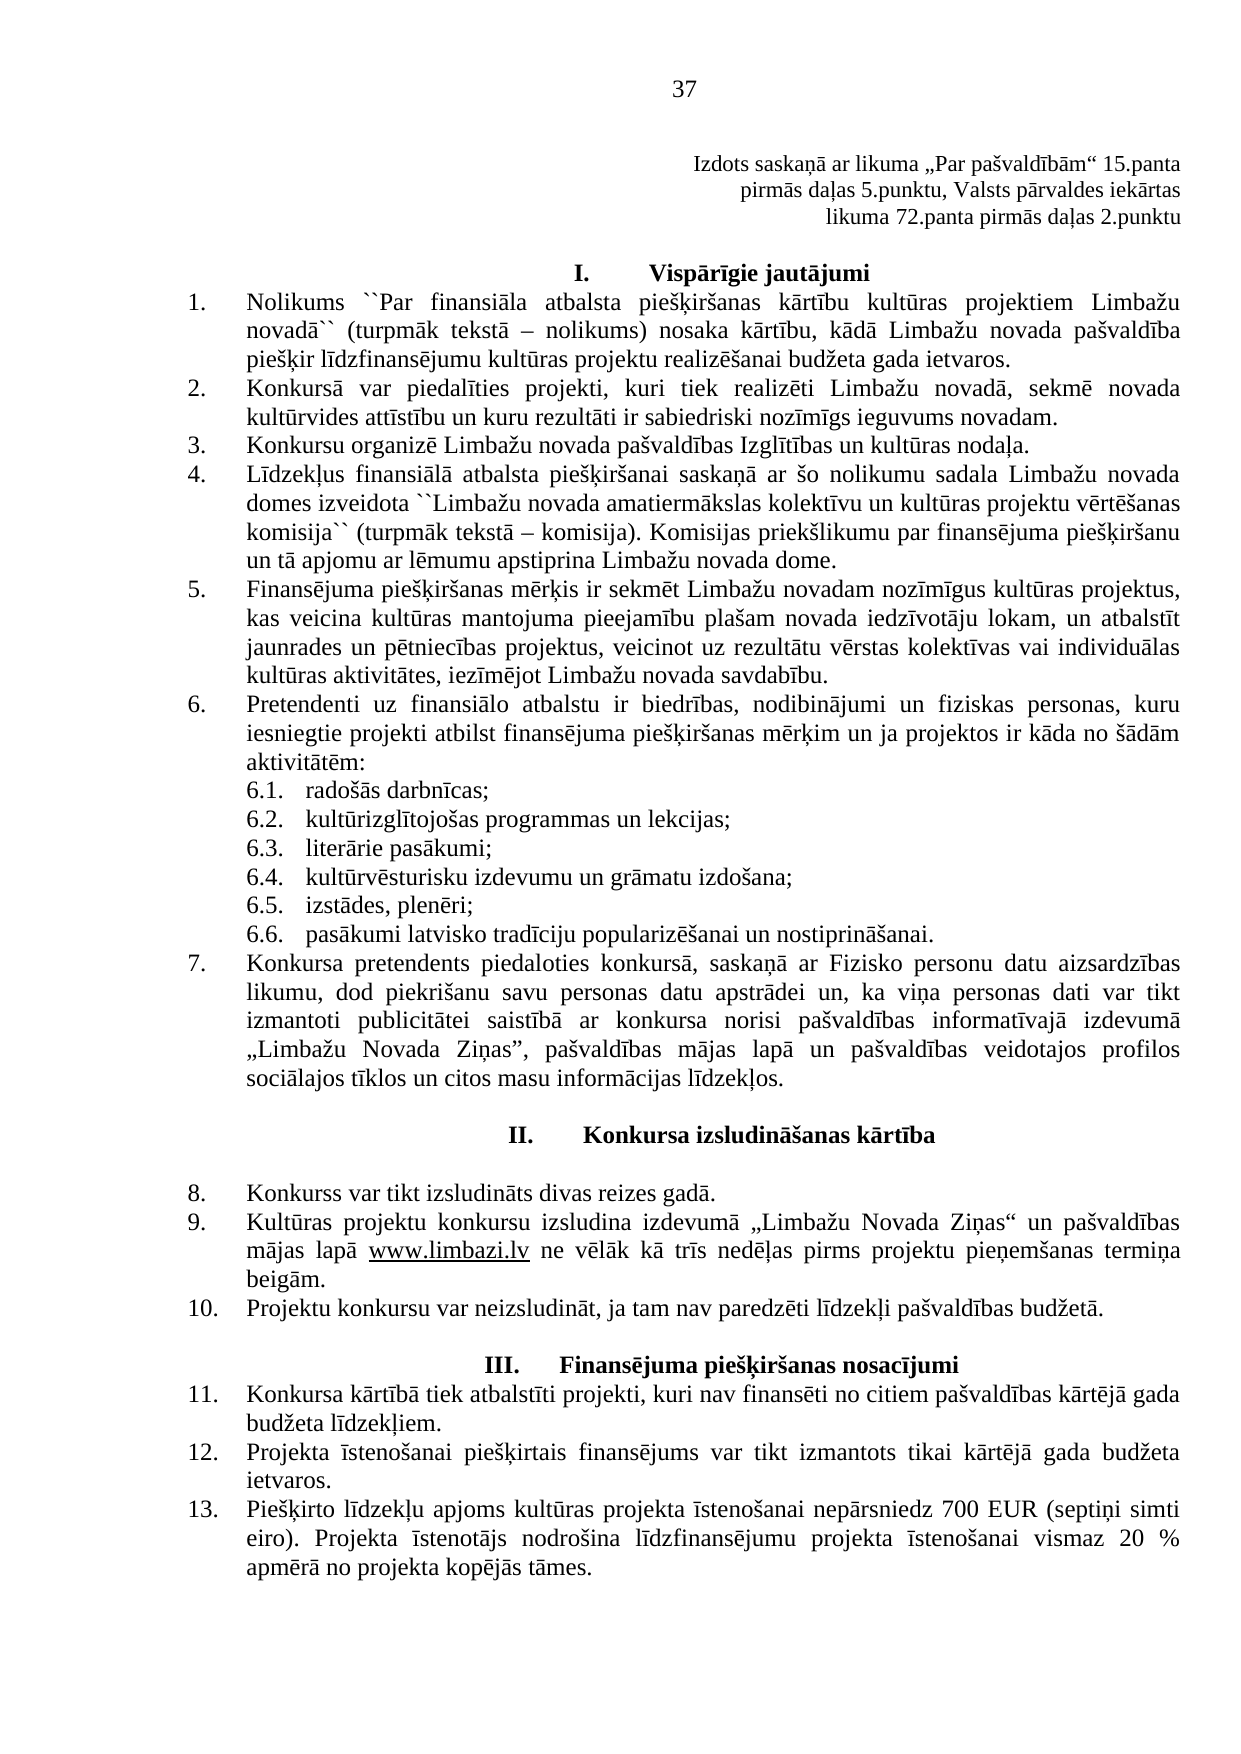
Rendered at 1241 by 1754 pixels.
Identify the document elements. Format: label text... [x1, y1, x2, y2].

list Finansējuma piešķiršanas nosacījumi [262, 1350, 1181, 1379]
list pasākumi latvisko tradīciju popularizēšanai un nostiprināšanai. [246, 919, 1181, 948]
list Nolikums ``Par finansiāla atbalsta piešķiršanas kārtību kultūras projektiem Limbažu novadā`` (turpmāk tekstā – nolikums) nosaka kārtību, kādā Limbažu novada pašvaldība piešķir līdzfinansējumu kultūras projektu realizēšanai budžeta gada ietvaros. [187, 287, 1181, 373]
list Projektu konkursu var neizsludināt, ja tam nav paredzēti līdzekļi pašvaldības budžetā. [187, 1293, 1181, 1322]
list Projekta īstenošanai piešķirtais finansējums var tikt izmantots tikai kārtējā gada budžeta ietvaros. [187, 1437, 1181, 1494]
text likuma 72.panta pirmās daļas 2.punktu [487, 203, 1181, 229]
list izstādes, plenēri; [246, 890, 1181, 919]
list literārie pasākumi; [246, 833, 1181, 862]
list Piešķirto līdzekļu apjoms kultūras projekta īstenošanai nepārsniedz 700 EUR (septiņi simti eiro). Projekta īstenotājs nodrošina līdzfinansējumu projekta īstenošanai vismaz 20 % apmērā no projekta kopējās tāmes. [187, 1494, 1181, 1580]
list Līdzekļus finansiālā atbalsta piešķiršanai saskaņā ar šo nolikumu sadala Limbažu novada domes izveidota ``Limbažu novada amatiermākslas kolektīvu un kultūras projektu vērtēšanas komisija`` (turpmāk tekstā – komisija). Komisijas priekšlikumu par finansējuma piešķiršanu un tā apjomu ar lēmumu apstiprina Limbažu novada dome. [187, 459, 1181, 574]
text Izdots saskaņā ar likuma „Par pašvaldībām“ 15.panta [487, 150, 1181, 176]
list kultūrizglītojošas programmas un lekcijas; [246, 804, 1181, 833]
list Konkursa pretendents piedaloties konkursā, saskaņā ar Fizisko personu datu aizsardzības likumu, dod piekrišanu savu personas datu apstrādei un, ka viņa personas dati var tikt izmantoti publicitātei saistībā ar konkursa norisi pašvaldības informatīvajā izdevumā „Limbažu Novada Ziņas”, pašvaldības mājas lapā un pašvaldības veidotajos profilos sociālajos tīklos un citos masu informācijas līdzekļos. [187, 948, 1181, 1092]
list Vispārīgie jautājumi [262, 258, 1181, 287]
list Finansējuma piešķiršanas mērķis ir sekmēt Limbažu novadam nozīmīgus kultūras projektus, kas veicina kultūras mantojuma pieejamību plašam novada iedzīvotāju lokam, un atbalstīt jaunrades un pētniecības projektus, veicinot uz rezultātu vērstas kolektīvas vai individuālas kultūras aktivitātes, iezīmējot Limbažu novada savdabību. [187, 574, 1181, 689]
list kultūrvēsturisku izdevumu un grāmatu izdošana; [246, 862, 1181, 890]
list Kultūras projektu konkursu izsludina izdevumā „Limbažu Novada Ziņas“ un pašvaldības mājas lapā www.limbazi.lv ne vēlāk kā trīs nedēļas pirms projektu pieņemšanas termiņa beigām. [187, 1207, 1181, 1293]
list Konkursā var piedalīties projekti, kuri tiek realizēti Limbažu novadā, sekmē novada kultūrvides attīstību un kuru rezultāti ir sabiedriski nozīmīgs ieguvums novadam. [187, 373, 1181, 430]
list Konkursa kārtībā tiek atbalstīti projekti, kuri nav finansēti no citiem pašvaldības kārtējā gada budžeta līdzekļiem. [187, 1379, 1181, 1437]
list Konkursu organizē Limbažu novada pašvaldības Izglītības un kultūras nodaļa. [187, 430, 1181, 459]
list Konkurss var tikt izsludināts divas reizes gadā. [187, 1178, 1181, 1207]
text pirmās daļas 5.punktu, Valsts pārvaldes iekārtas [487, 176, 1181, 203]
list Konkursa izsludināšanas kārtība [262, 1120, 1181, 1149]
list radošās darbnīcas; [246, 775, 1181, 804]
list Pretendenti uz finansiālo atbalstu ir biedrības, nodibinājumi un fiziskas personas, kuru iesniegtie projekti atbilst finansējuma piešķiršanas mērķim un ja projektos ir kāda no šādām aktivitātēm: [187, 689, 1181, 775]
